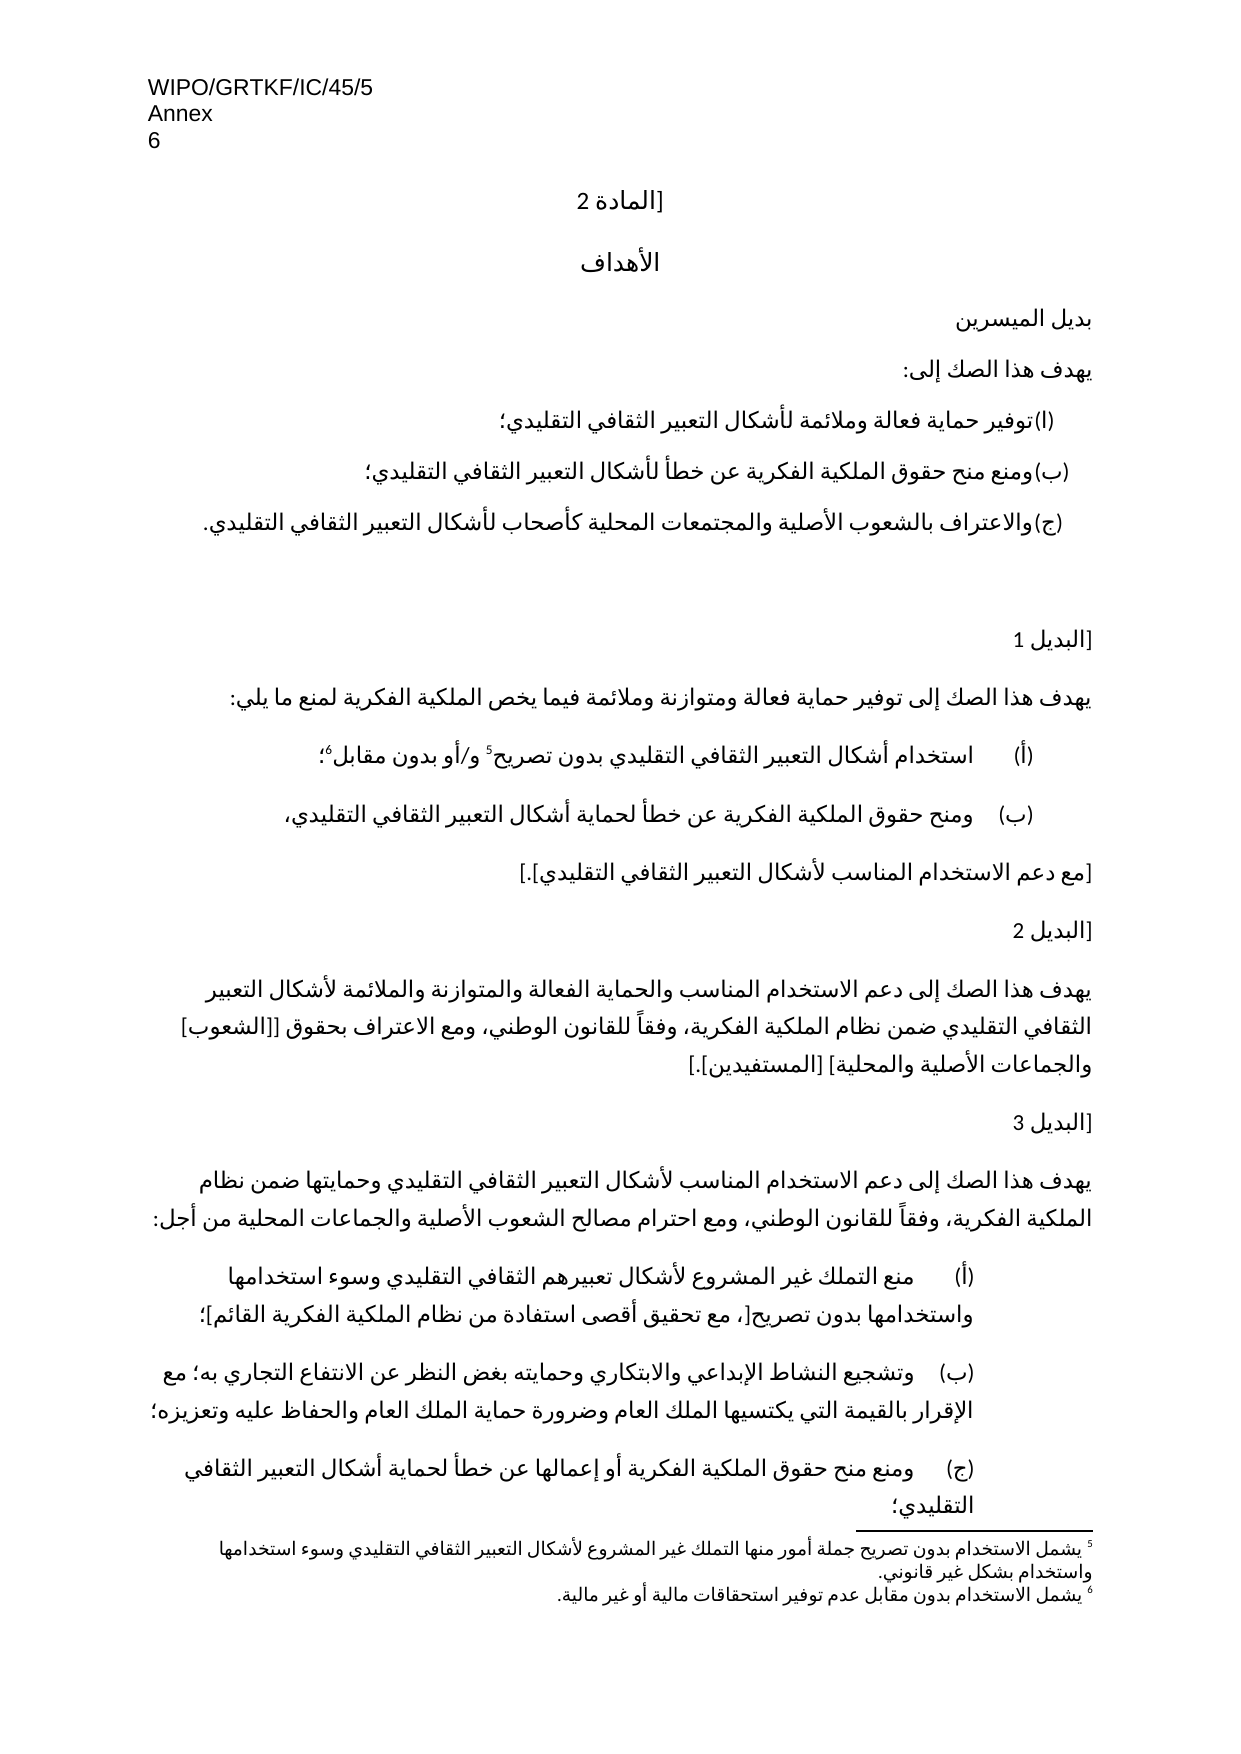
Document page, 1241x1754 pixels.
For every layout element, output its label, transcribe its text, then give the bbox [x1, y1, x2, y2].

text (أ) استخدام أشكال التعبير الثقافي التقليدي بدون تصريح و/أو بدون مقابل؛ [148, 734, 1033, 771]
text يهدف هذا الصك إلى: [148, 355, 1092, 383]
text (ب) وتشجيع النشاط الإبداعي والابتكاري وحمايته بغض النظر عن الانتفاع التجاري به؛ مع الإقرار بالقيمة التي يكتسيها الملك العام وضرورة حماية الملك العام والحفاظ عليه وتعزيزه؛ [148, 1351, 974, 1426]
list توفير حماية فعالة وملائمة لأشكال التعبير الثقافي التقليدي؛ [148, 406, 1034, 434]
text [البديل 3 [148, 1101, 1093, 1138]
text (أ) منع التملك غير المشروع لأشكال تعبيرهم الثقافي التقليدي وسوء استخدامها واستخدامها بدون تصريح[، مع تحقيق أقصى استفادة من نظام الملكية الفكرية القائم]؛ [148, 1255, 974, 1330]
list ومنع منح حقوق الملكية الفكرية عن خطأ لأشكال التعبير الثقافي التقليدي؛ [148, 457, 1034, 485]
text [مع دعم الاستخدام المناسب لأشكال التعبير الثقافي التقليدي].] [148, 851, 1092, 888]
text يهدف هذا الصك إلى توفير حماية فعالة ومتوازنة وملائمة فيما يخص الملكية الفكرية لمنع ما يلي: [148, 676, 1093, 713]
text [المادة 2 [148, 179, 1093, 217]
text يهدف هذا الصك إلى دعم الاستخدام المناسب والحماية الفعالة والمتوازنة والملائمة لأشكال التعبير الثقافي التقليدي ضمن نظام الملكية الفكرية، وفقاً للقانون الوطني، ومع الاعتراف بحقوق [[الشعوب] والجماعات الأصلية والمحلية] [المستفيدين].] [148, 967, 1092, 1080]
list والاعتراف بالشعوب الأصلية والمجتمعات المحلية كأصحاب لأشكال التعبير الثقافي التقليدي. [148, 508, 1034, 536]
text [البديل 1 [148, 617, 1093, 655]
text (ب) ومنح حقوق الملكية الفكرية عن خطأ لحماية أشكال التعبير الثقافي التقليدي، [148, 792, 1033, 830]
text الأهداف [148, 242, 1093, 279]
text [البديل 2 [148, 909, 1093, 946]
text بديل الميسرين [148, 304, 1092, 332]
text يهدف هذا الصك إلى دعم الاستخدام المناسب لأشكال التعبير الثقافي التقليدي وحمايتها ضمن نظام الملكية الفكرية، وفقاً للقانون الوطني، ومع احترام مصالح الشعوب الأصلية والجماعات المحلية من أجل: [148, 1159, 1093, 1234]
text (ج) ومنع منح حقوق الملكية الفكرية أو إعمالها عن خطأ لحماية أشكال التعبير الثقافي التقليدي؛ [148, 1446, 974, 1521]
